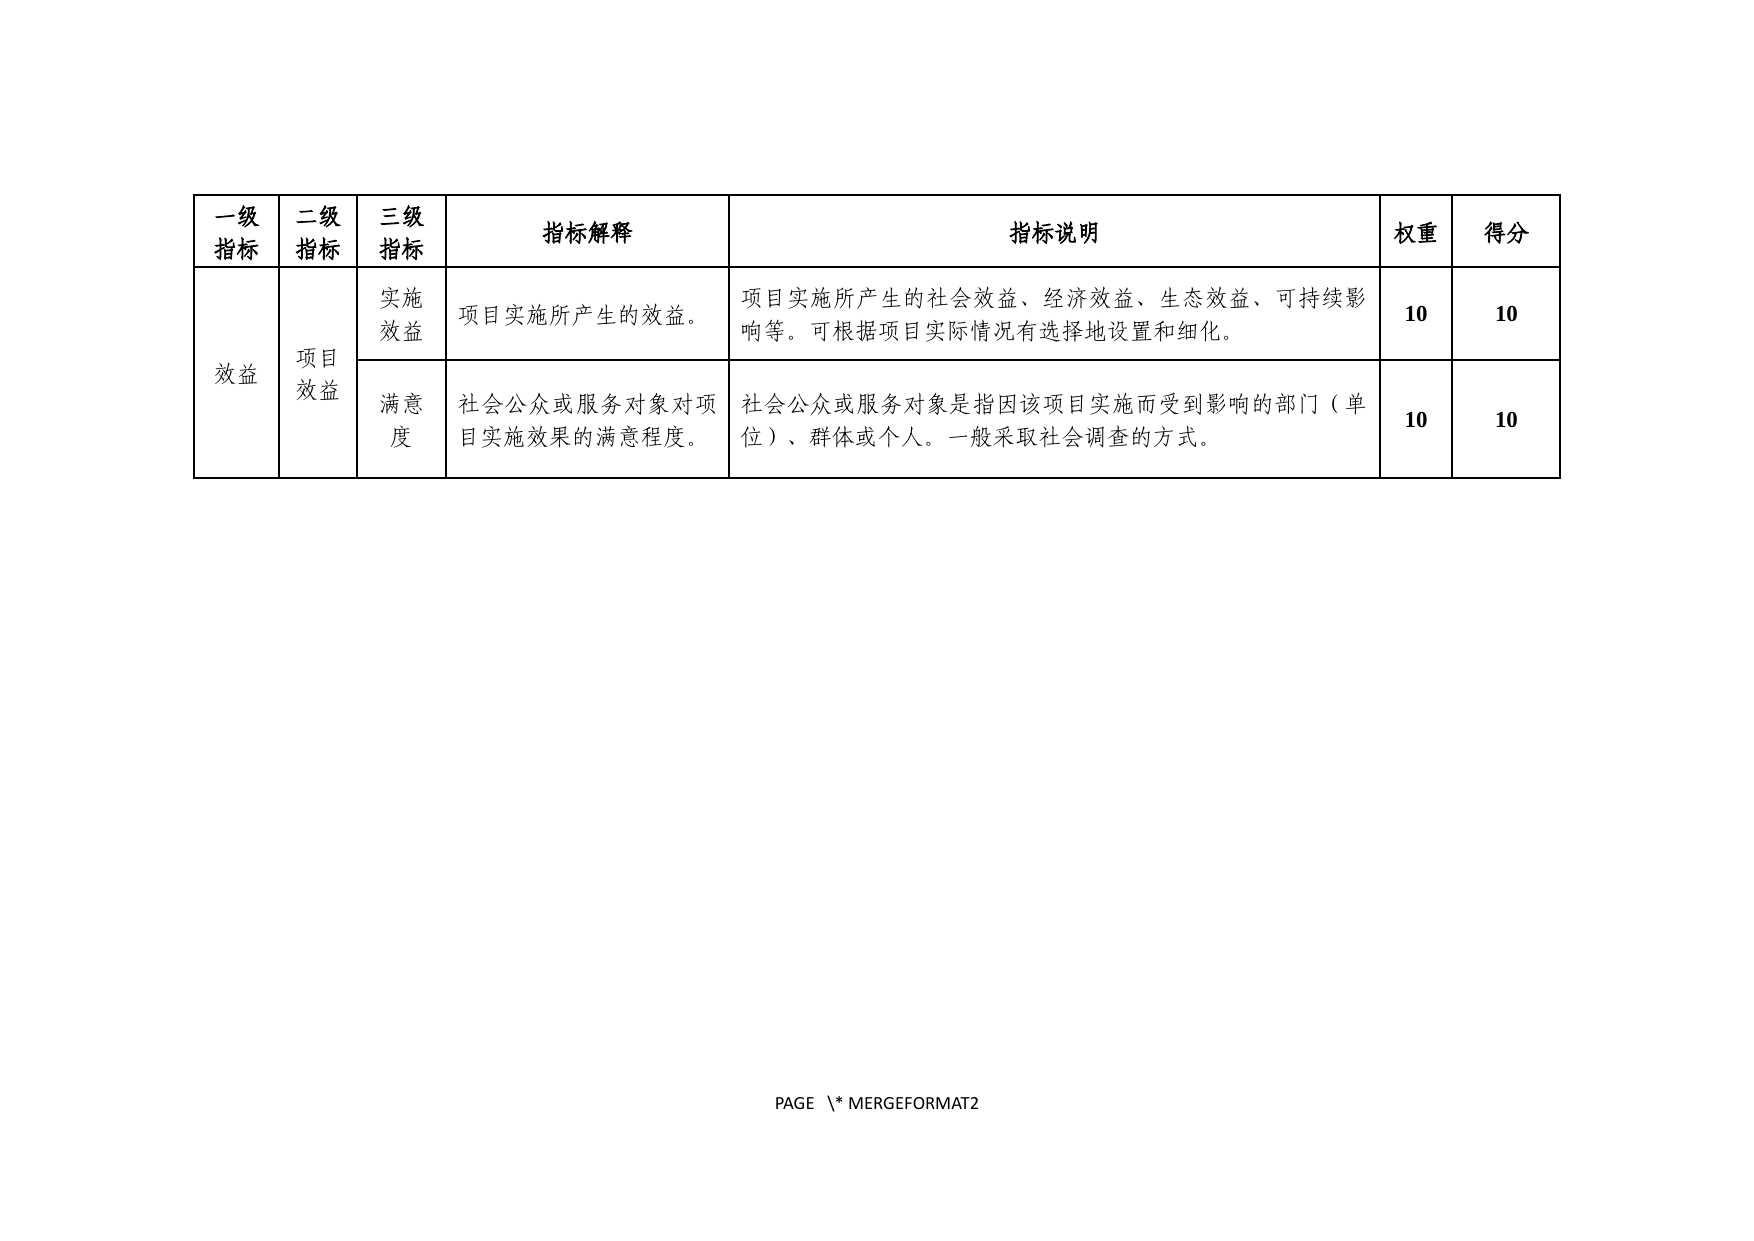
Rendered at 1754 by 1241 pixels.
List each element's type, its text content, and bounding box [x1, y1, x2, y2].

table_cell 10 [1381, 268, 1451, 359]
table_header 一级指标 [195, 196, 278, 266]
table_cell 实施效益 [358, 268, 445, 359]
table_cell 10 [1453, 268, 1559, 359]
table_cell 满意度 [358, 361, 445, 477]
table_cell 项目实施所产生的社会效益、经济效益、生态效益、可持续影响等。可根据项目实际情况有选择地设置和细化。 [730, 268, 1379, 359]
table_header 三级指标 [358, 196, 445, 266]
table_cell 项目实施所产生的效益。 [447, 268, 728, 359]
table_header 指标说明 [730, 196, 1379, 266]
table_header 得分 [1453, 196, 1559, 266]
table_cell 10 [1453, 361, 1559, 477]
table_cell 10 [1381, 361, 1451, 477]
table_cell 社会公众或服务对象对项目实施效果的满意程度。 [447, 361, 728, 477]
table_cell 社会公众或服务对象是指因该项目实施而受到影响的部门（单位）、群体或个人。一般采取社会调查的方式。 [730, 361, 1379, 477]
table_header 指标解释 [447, 196, 728, 266]
table_cell 项目效益 [280, 268, 356, 477]
table_header 权重 [1381, 196, 1451, 266]
table_header 二级指标 [280, 196, 356, 266]
table_cell 效益 [195, 268, 278, 477]
